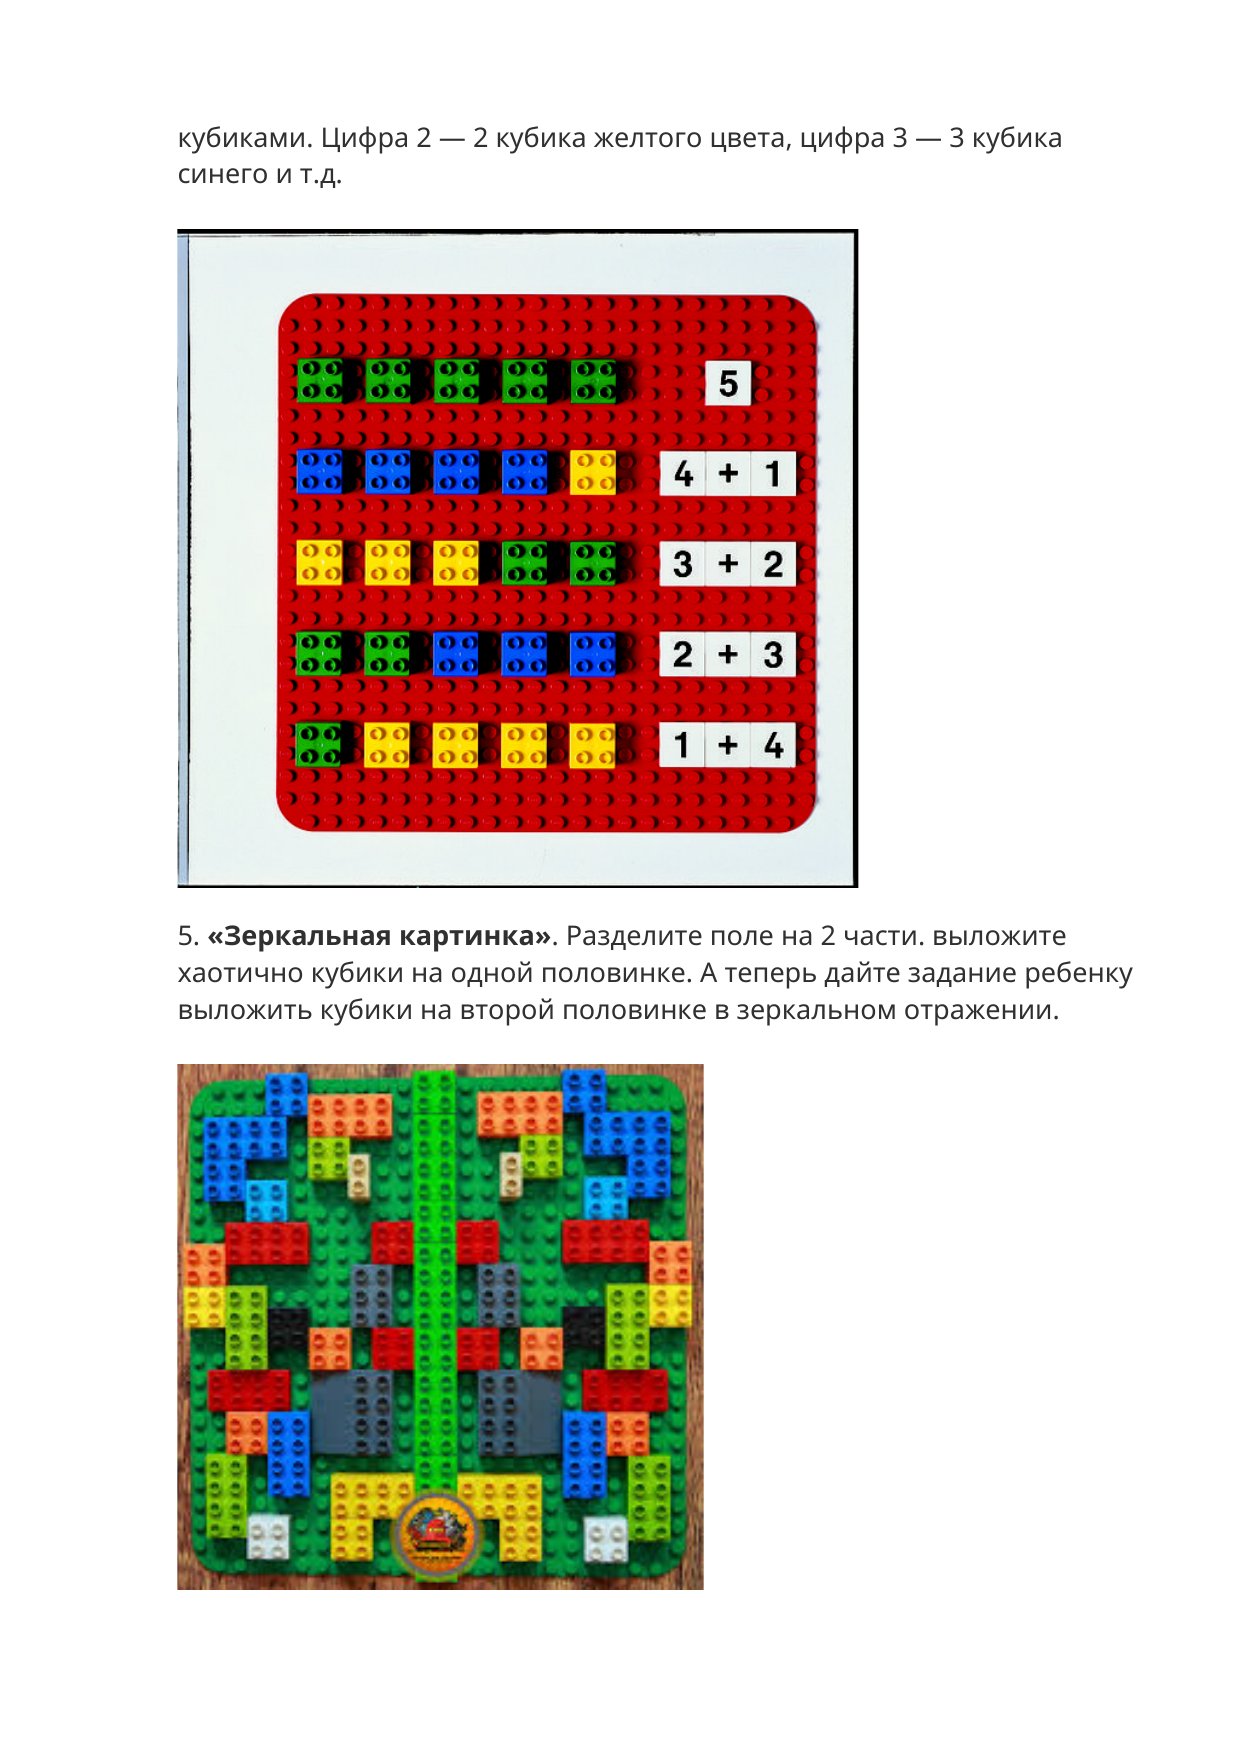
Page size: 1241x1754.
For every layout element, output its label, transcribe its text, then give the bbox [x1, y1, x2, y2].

picture [177, 229, 859, 888]
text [177, 118, 1152, 192]
picture [177, 1064, 704, 1590]
text 5. «Зеркальная картинка». Разделите поле на 2 части. выложите хаотично кубики на одной половинке. А теперь дайте задание ребенку выложить кубики на второй половинке в зеркальном отражении. [177, 916, 1152, 1027]
